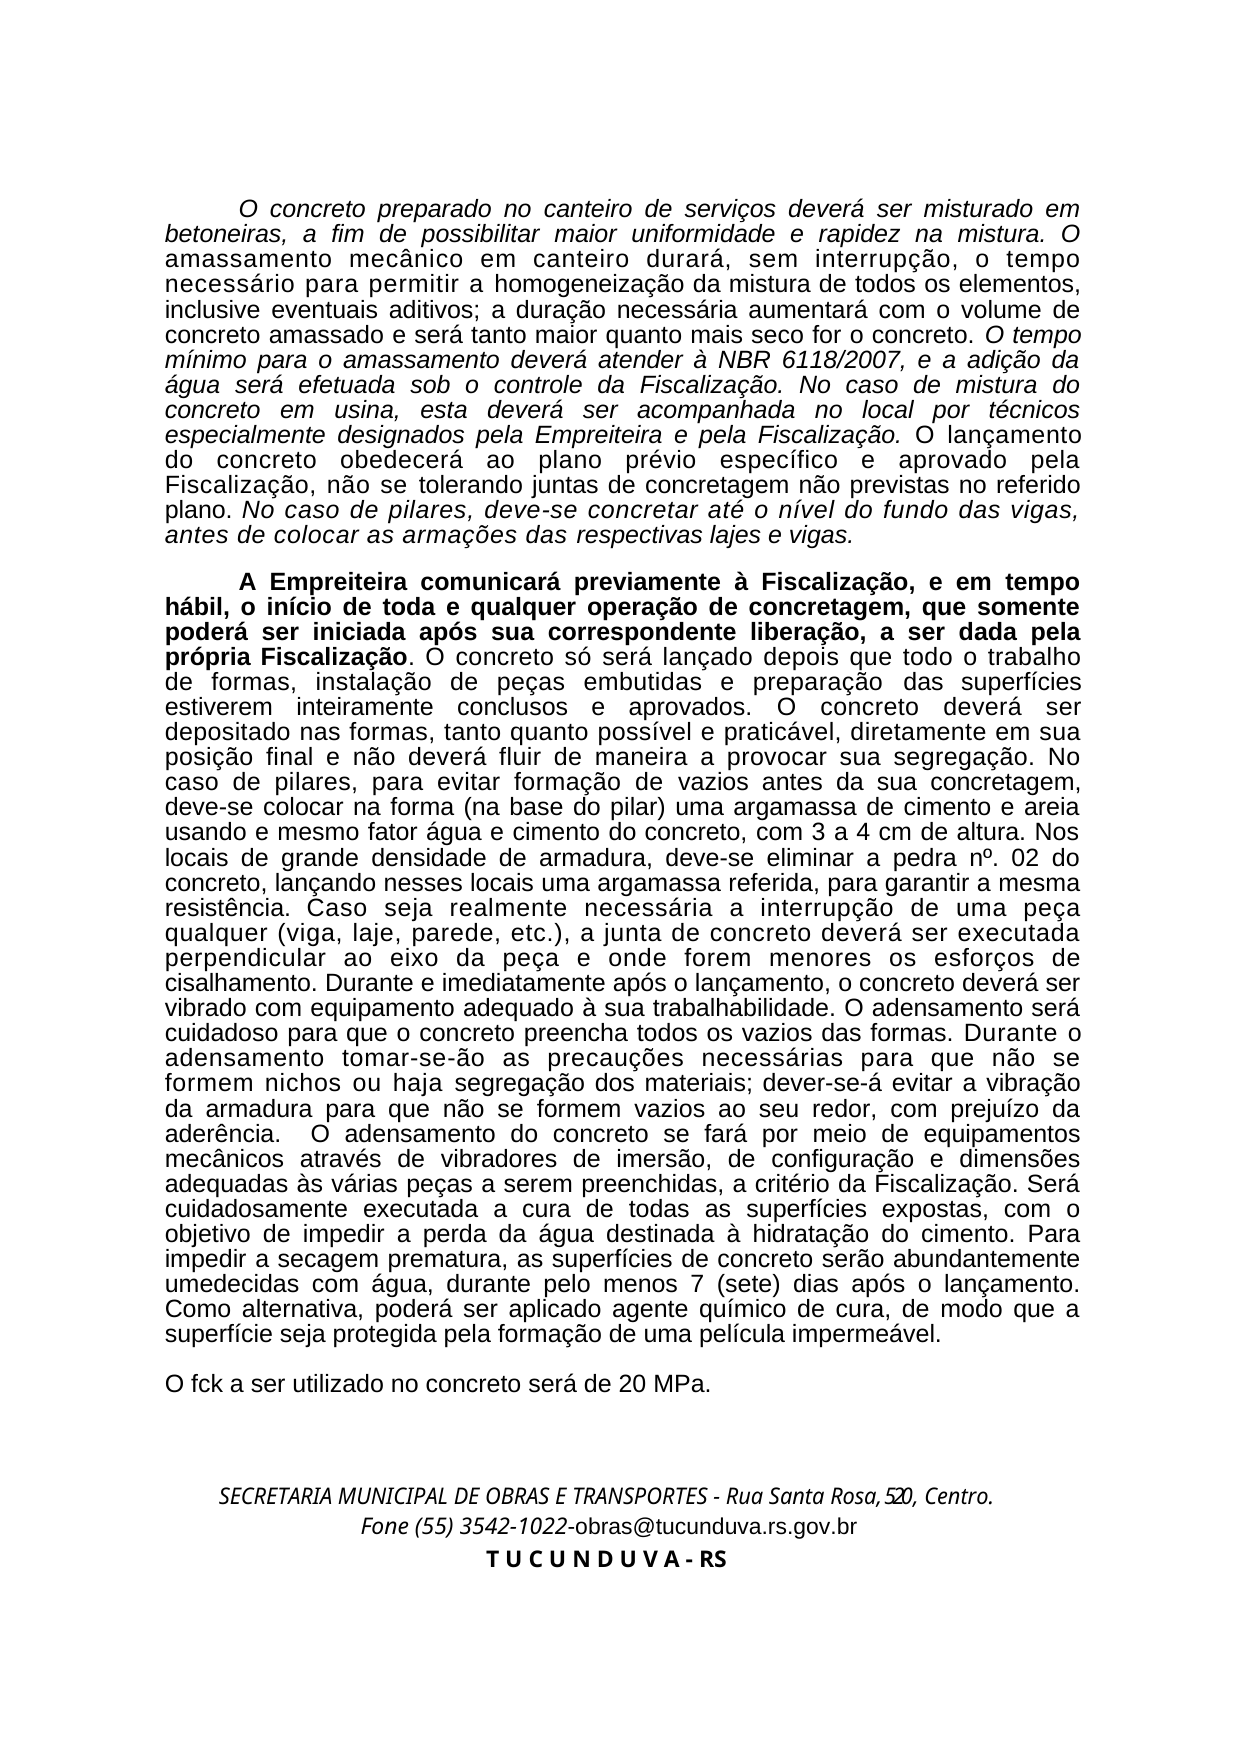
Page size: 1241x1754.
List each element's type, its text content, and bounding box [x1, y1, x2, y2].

text O fck a ser utilizado no concreto será de 20 MPa. [164, 1369, 1088, 1398]
text O concreto preparado no canteiro de serviços deverá ser misturado em betoneiras, a fim de possibilitar maior uniformidade e rapidez na mistura. O amassamento mecânico em canteiro durará, sem interrupção, o tempo necessário para permitir a homogeneização da mistura de todos os elementos, inclusive eventuais aditivos; a duração necessária aumentará com o volume de concreto amassado e será tanto maior quanto mais seco for o concreto. O tempo mínimo para o amassamento deverá atender à NBR 6118/2007, e a adição da água será efetuada sob o controle da Fiscalização. No caso de mistura do concreto em usina, esta deverá ser acompanhada no local por técnicos especialmente designados pela Empreiteira e pela Fiscalização. O lançamento do concreto obedecerá ao plano prévio específico e aprovado pela Fiscalização, não se tolerando juntas de concretagem não previstas no referido plano. No caso de pilares, deve-se concretar até o nível do fundo das vigas, antes de colocar as armações das respectivas lajes e vigas. [164, 198, 1082, 549]
text A Empreiteira comunicará previamente à Fiscalização, e em tempo hábil, o início de toda e qualquer operação de concretagem, que somente poderá ser iniciada após sua correspondente liberação, a ser dada pela própria Fiscalização. O concreto só será lançado depois que todo o trabalho de formas, instalação de peças embutidas e preparação das superfícies estiverem inteiramente conclusos e aprovados. O concreto deverá ser depositado nas formas, tanto quanto possível e praticável, diretamente em sua posição final e não deverá fluir de maneira a provocar sua segregação. No caso de pilares, para evitar formação de vazios antes da sua concretagem, deve-se colocar na forma (na base do pilar) uma argamassa de cimento e areia usando e mesmo fator água e cimento do concreto, com 3 a 4 cm de altura. Nos locais de grande densidade de armadura, deve-se eliminar a pedra nº. 02 do concreto, lançando nesses locais uma argamassa referida, para garantir a mesma resistência. Caso seja realmente necessária a interrupção de uma peça qualquer (viga, laje, parede, etc.), a junta de concreto deverá ser executada perpendicular ao eixo da peça e onde forem menores os esforços de cisalhamento. Durante e imediatamente após o lançamento, o concreto deverá ser vibrado com equipamento adequado à sua trabalhabilidade. O adensamento será cuidadoso para que o concreto preencha todos os vazios das formas. Durante o adensamento tomar-se-ão as precauções necessárias para que não se formem nichos ou haja segregação dos materiais; dever-se-á evitar a vibração da armadura para que não se formem vazios ao seu redor, com prejuízo da aderência. O adensamento do concreto se fará por meio de equipamentos mecânicos através de vibradores de imersão, de configuração e dimensões adequadas às várias peças a serem preenchidas, a critério da Fiscalização. Será cuidadosamente executada a cura de todas as superfícies expostas, com o objetivo de impedir a perda da água destinada à hidratação do cimento. Para impedir a secagem prematura, as superfícies de concreto serão abundantemente umedecidas com água, durante pelo menos 7 (sete) dias após o lançamento. Como alternativa, poderá ser aplicado agente químico de cura, de modo que a superfície seja protegida pela formação de uma película impermeável. [164, 570, 1082, 1348]
